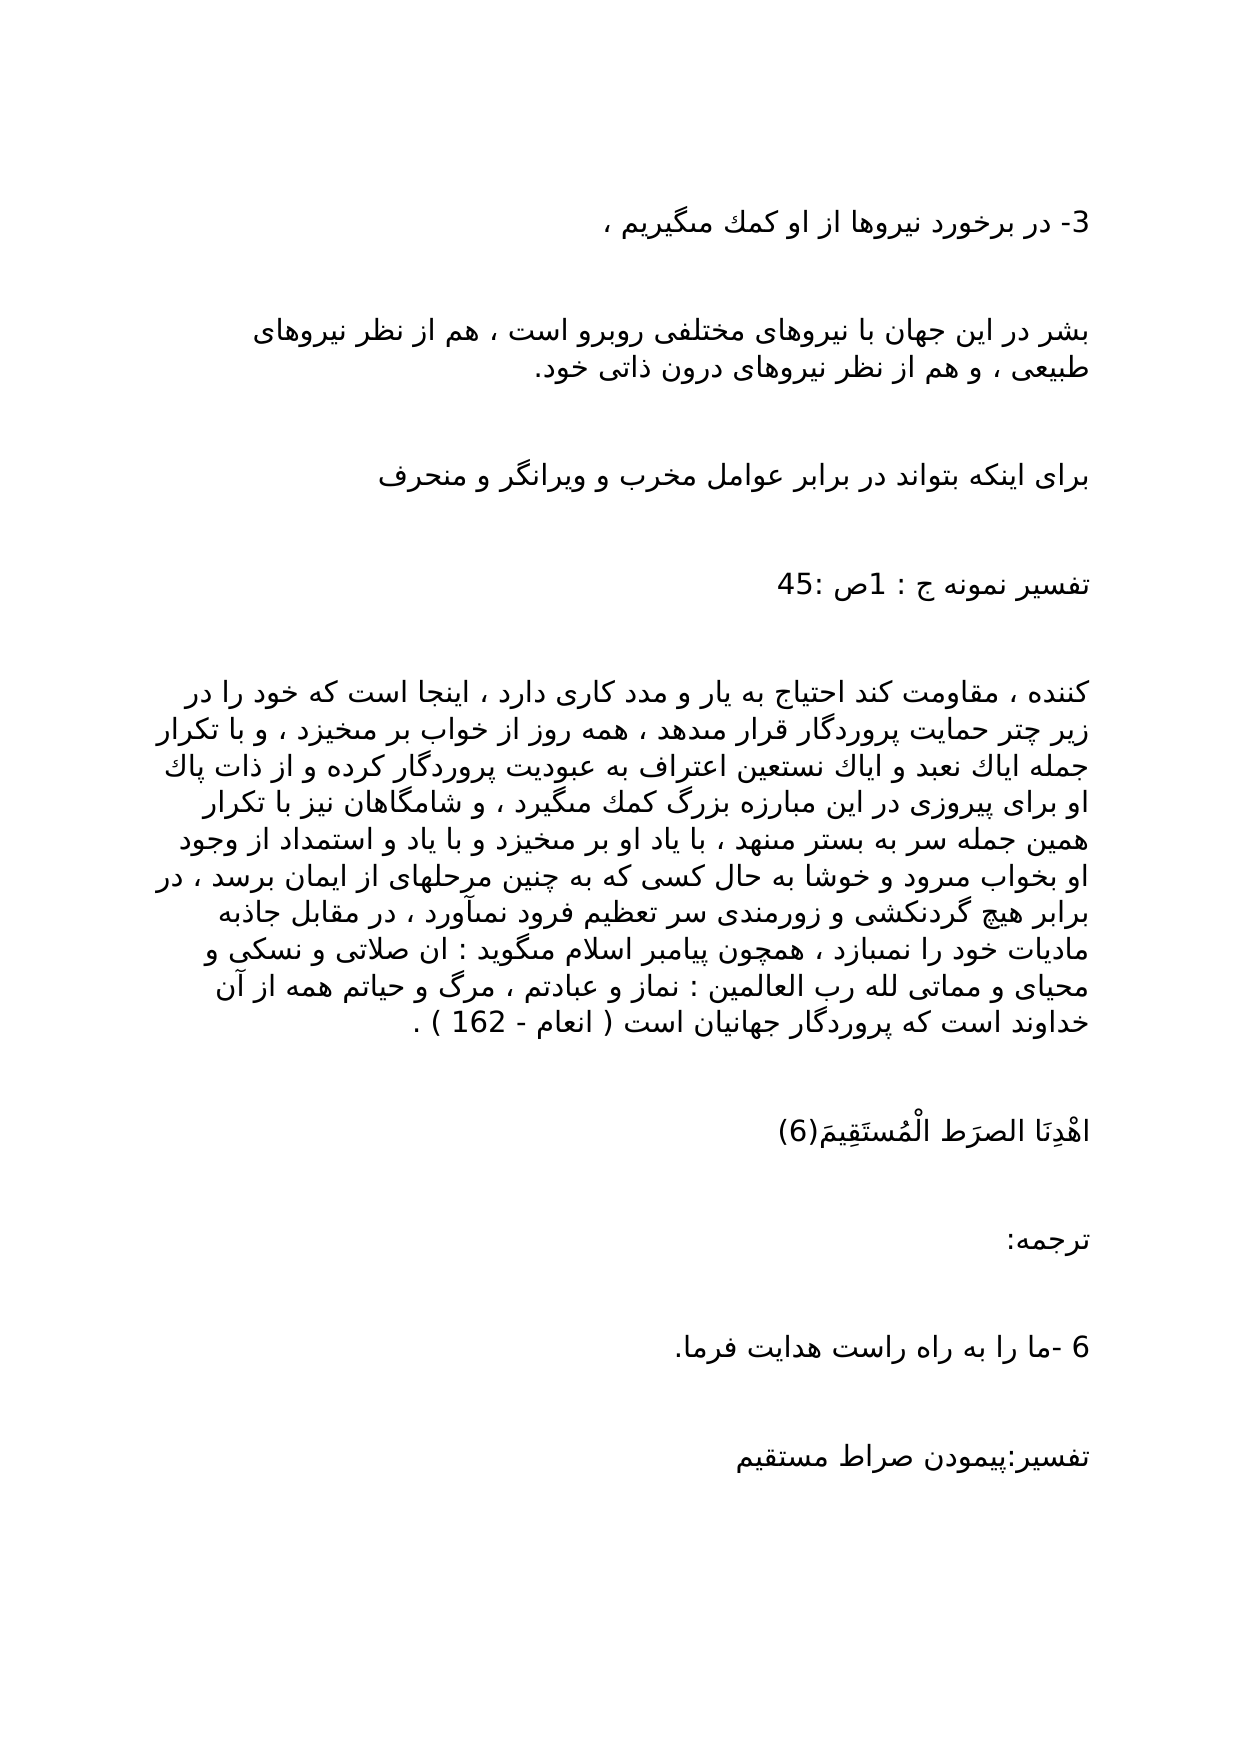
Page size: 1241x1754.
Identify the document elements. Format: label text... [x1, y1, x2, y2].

text براى اينكه بتواند در برابر عوامل مخرب و ويرانگر و منحرف [150, 459, 1090, 493]
text اهْدِنَا الصرَط الْمُستَقِيمَ‏(6) [150, 1114, 1090, 1148]
text 6 -ما را به راه راست هدايت فرما. [150, 1331, 1090, 1365]
text 3- در برخورد نيروها از او كمك مى‏گيريم ، [150, 205, 1090, 239]
text ترجمه: [150, 1222, 1090, 1256]
text تفسير نمونه ج : 1ص :45 [150, 567, 1090, 601]
text بشر در اين جهان با نيروهاى مختلفى روبرو است ، هم از نظر نيروهاى طبيعى ، و هم از نظر نيروهاى درون ذاتى خود. [150, 313, 1090, 384]
text تفسير:پيمودن صراط مستقيم [150, 1439, 1090, 1473]
text كننده ، مقاومت كند احتياج به يار و مدد كارى دارد ، اينجا است كه خود را در زير چتر حمايت پروردگار قرار مى‏دهد ، همه روز از خواب بر مى‏خيزد ، و با تكرار جمله اياك نعبد و اياك نستعين اعتراف به عبوديت پروردگار كرده و از ذات پاك او براى پيروزى در اين مبارزه بزرگ كمك مى‏گيرد ، و شامگاهان نيز با تكرار همين جمله سر به بستر مى‏نهد ، با ياد او بر مى‏خيزد و با ياد و استمداد از وجود او بخواب مى‏رود و خوشا به حال كسى كه به چنين مرحله‏اى از ايمان برسد ، در برابر هيچ گردنكشى و زورمندى سر تعظيم فرود نمى‏آورد ، در مقابل جاذبه ماديات خود را نمى‏بازد ، همچون پيامبر اسلام مى‏گويد : ان صلاتى و نسكى و محياى و مماتى لله رب العالمين : نماز و عبادتم ، مرگ و حياتم همه از آن خداوند است كه پروردگار جهانيان است ( انعام - 162 ) . [150, 676, 1090, 1039]
